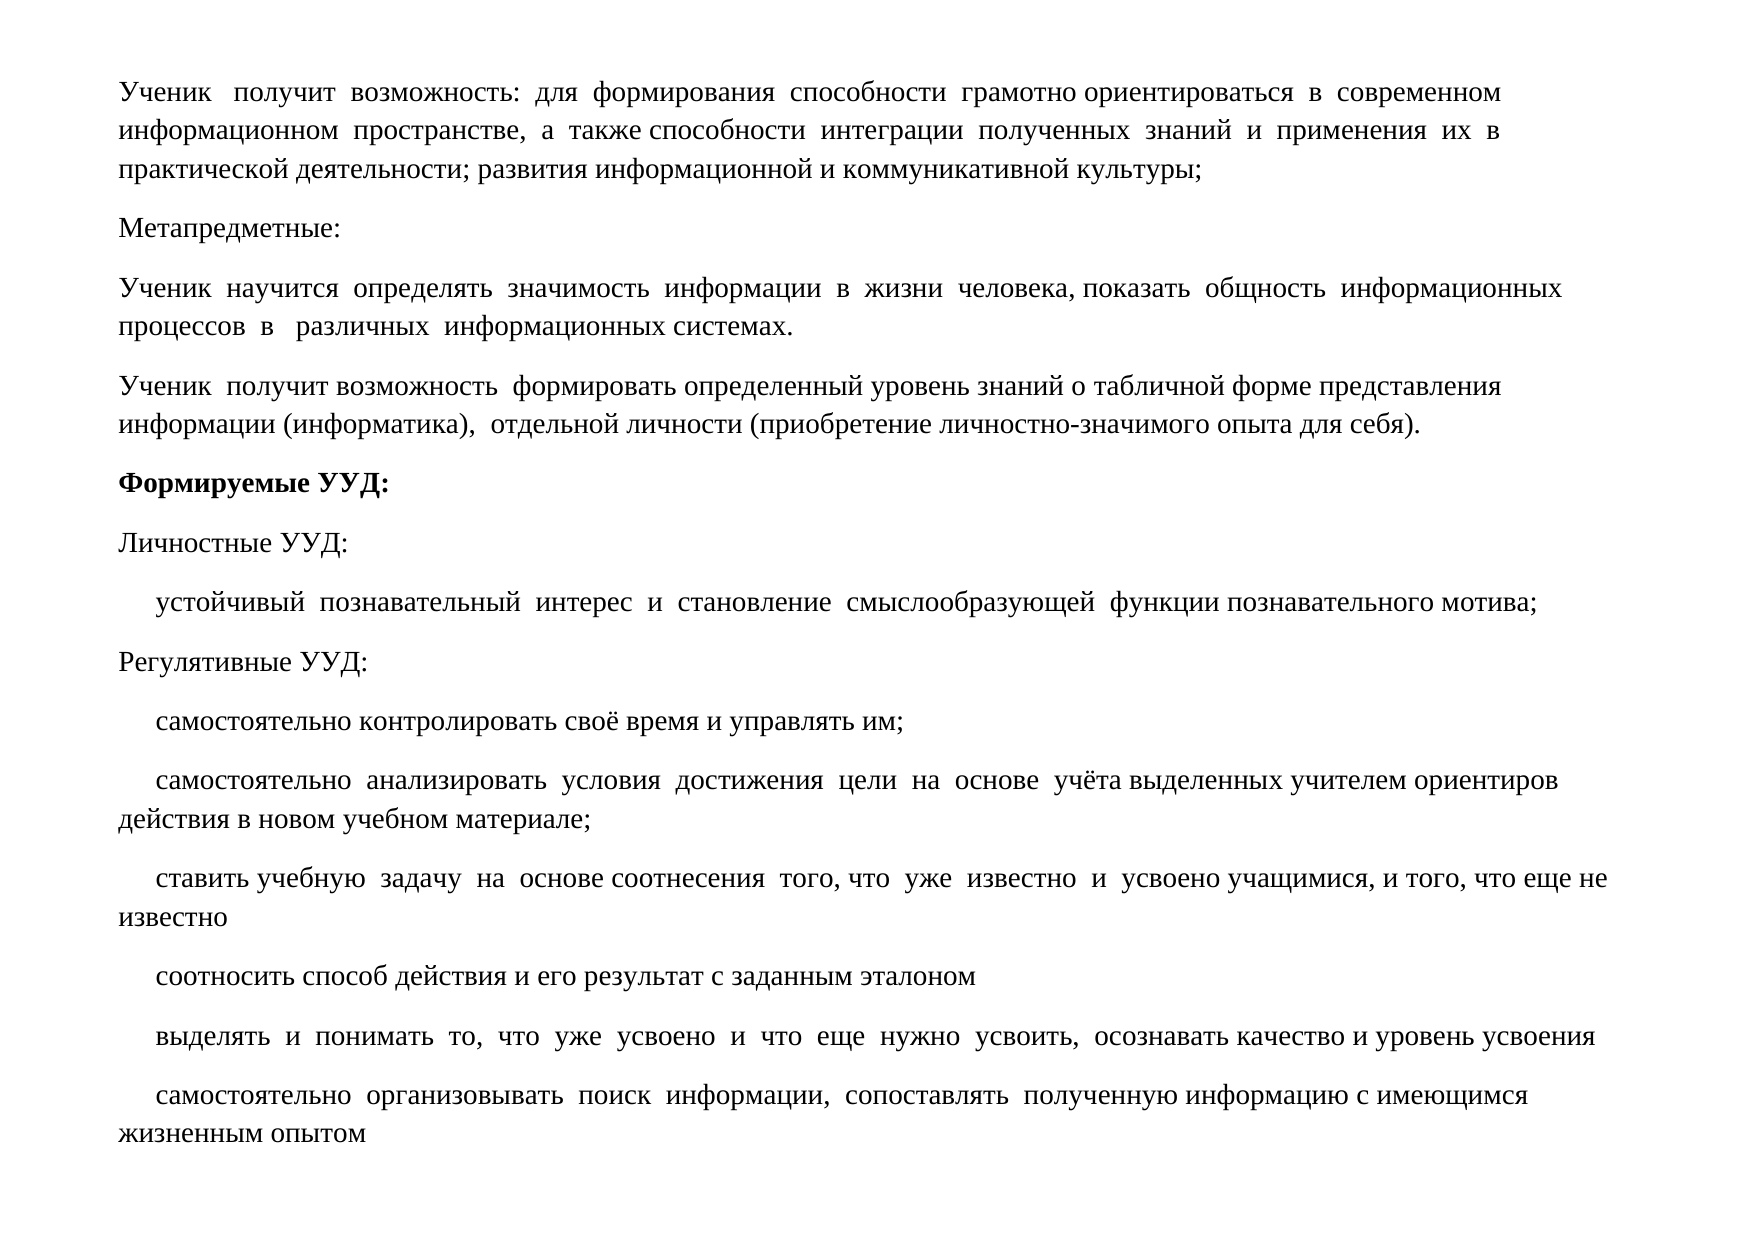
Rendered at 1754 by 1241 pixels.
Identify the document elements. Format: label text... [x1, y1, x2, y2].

text Метапредметные: [118, 210, 1636, 244]
text Регулятивные УУД: [118, 644, 1636, 677]
text Формируемые УУД: [118, 466, 1636, 499]
text Ученик получит возможность: для формирования способности грамотно ориентироваться в современном информационном пространстве, а также способности интеграции полученных знаний и применения их в практической деятельности; развития информационной и коммуникативной культуры; [118, 74, 1636, 184]
text  соотносить способ действия и его результат с заданным эталоном [118, 958, 1636, 992]
text  выделять и понимать то, что уже усвоено и что еще нужно усвоить, осознавать качество и уровень усвоения [118, 1018, 1636, 1051]
text  самостоятельно контролировать своё время и управлять им; [118, 703, 1636, 737]
text  ставить учебную задачу на основе соотнесения того, что уже известно и усвоено учащимися, и того, что еще не известно [118, 860, 1636, 932]
text  самостоятельно анализировать условия достижения цели на основе учёта выделенных учителем ориентиров действия в новом учебном материале; [118, 762, 1636, 834]
text  самостоятельно организовывать поиск информации, сопоставлять полученную информацию с имеющимся жизненным опытом [118, 1077, 1636, 1149]
text Личностные УУД: [118, 525, 1636, 558]
text Ученик получит возможность формировать определенный уровень знаний о табличной форме представления информации (информатика), отдельной личности (приобретение личностно-значимого опыта для себя). [118, 368, 1636, 440]
text Ученик научится определять значимость информации в жизни человека, показать общность информационных процессов в различных информационных системах. [118, 270, 1636, 342]
text  устойчивый познавательный интерес и становление смыслообразующей функции познавательного мотива; [118, 584, 1636, 618]
